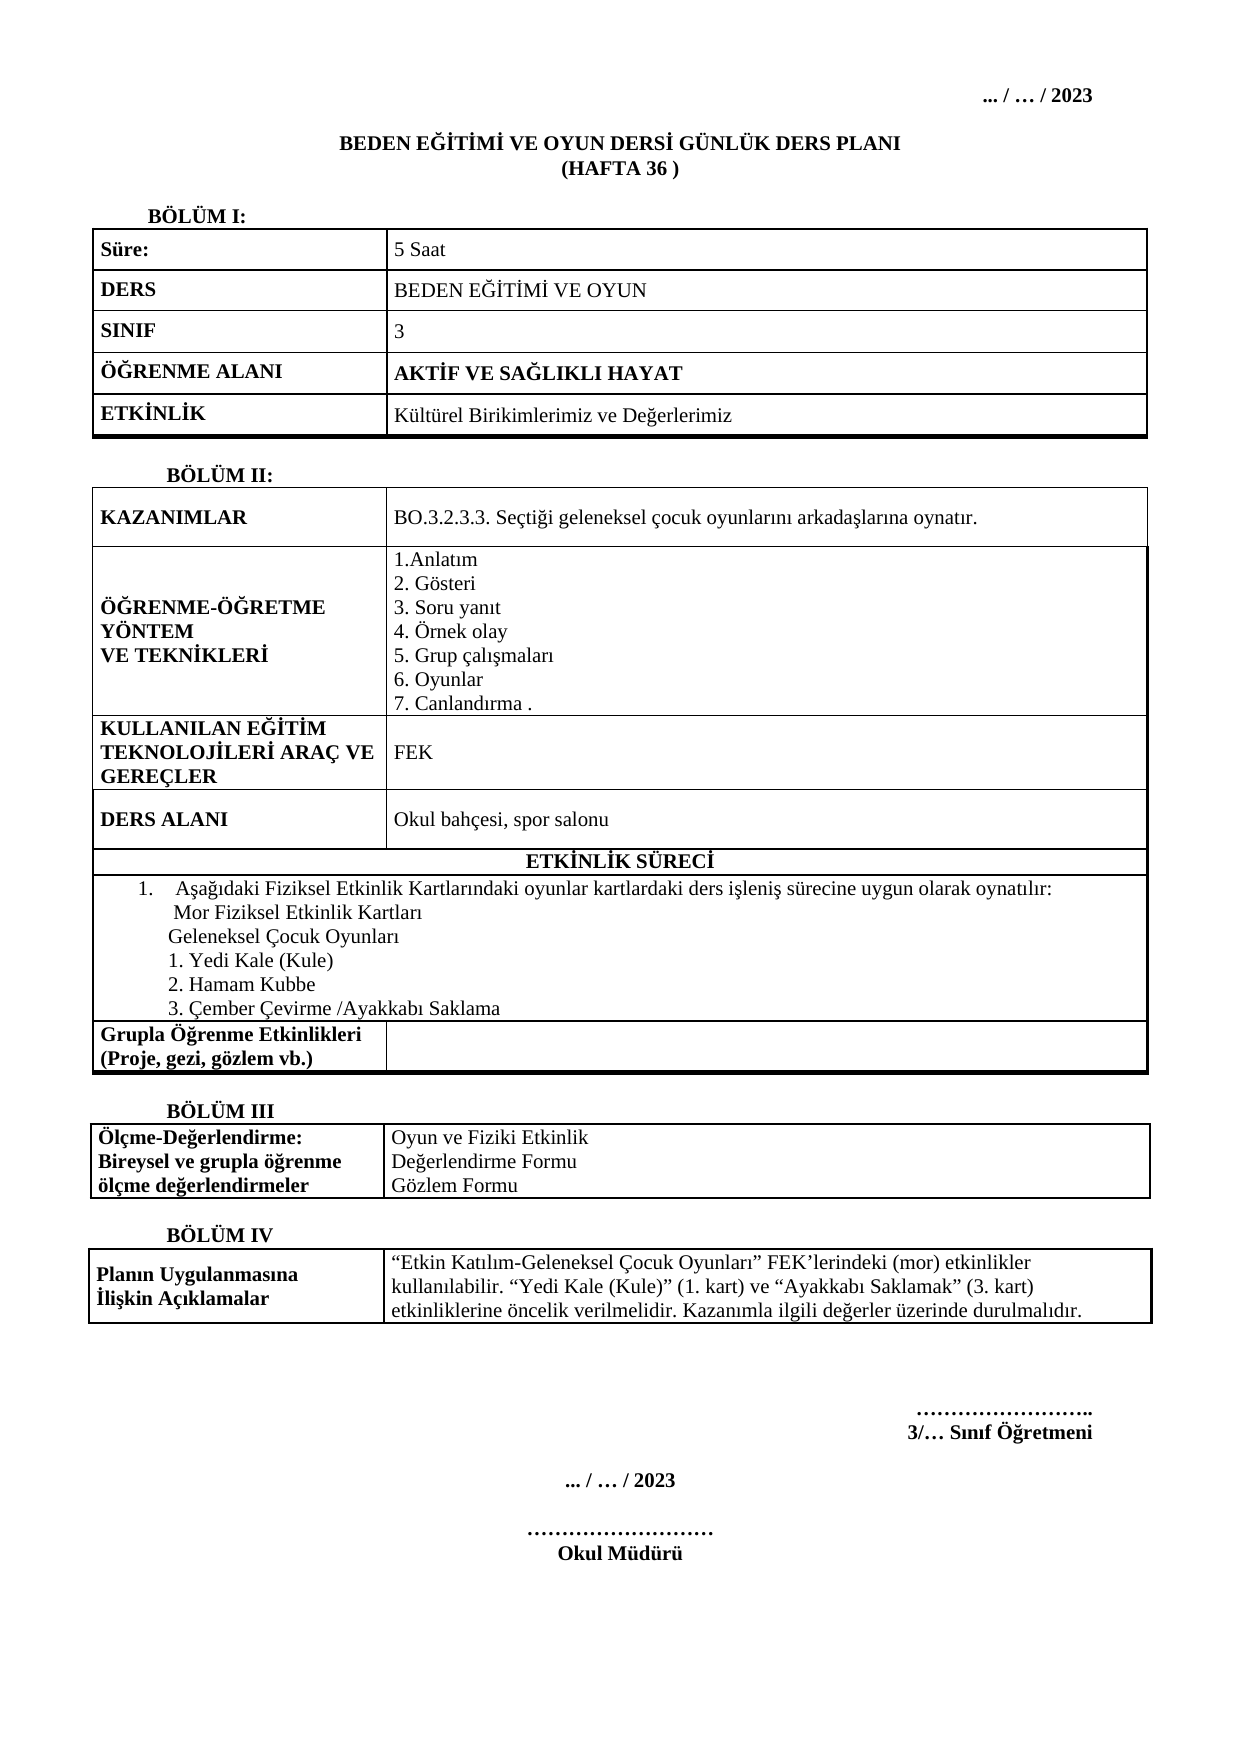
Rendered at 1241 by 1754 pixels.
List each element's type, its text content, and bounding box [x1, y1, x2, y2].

table_cell ETKİNLİK SÜRECİ [94, 850, 1146, 873]
table_cell ETKİNLİK [94, 395, 386, 434]
text BÖLÜM I: [148, 203, 1093, 228]
text 3/… Sınıf Öğretmeni [148, 1420, 1093, 1444]
table_header “Etkin Katılım-Geleneksel Çocuk Oyunları” FEK’lerindeki (mor) etkinlikler kullanılabilir. “Yedi Kale (Kule)” (1. kart) ve “Ayakkabı Saklamak” (3. kart) etkinliklerine öncelik verilmelidir. Kazanımla ilgili değerler üzerinde durulmalıdır. [385, 1250, 1150, 1322]
text ... / … / 2023 [148, 83, 1093, 107]
table_header Süre: [94, 230, 386, 269]
table_header KAZANIMLAR [93, 488, 386, 546]
text Okul Müdürü [148, 1540, 1093, 1564]
table_cell Okul bahçesi, spor salonu [387, 790, 1146, 848]
table_cell ÖĞRENME ALANI [94, 353, 386, 393]
table_cell BEDEN EĞİTİMİ VE OYUN [388, 271, 1146, 310]
text ... / … / 2023 [148, 1468, 1093, 1492]
table_cell ÖĞRENME-ÖĞRETME YÖNTEM VE TEKNİKLERİ [93, 547, 386, 715]
table_header 5 Saat [388, 230, 1146, 269]
table_cell DERS ALANI [94, 790, 386, 848]
table_header Oyun ve Fiziki Etkinlik Değerlendirme Formu Gözlem Formu [385, 1125, 1149, 1197]
table_cell Aşağıdaki Fiziksel Etkinlik Kartlarındaki oyunlar kartlardaki ders işleniş sürecine uygun olarak oynatılır: Mor Fiziksel Etkinlik Kartları Geleneksel Çocuk Oyunları 1. Yedi Kale (Kule) 2. Hamam Kubbe 3. Çember Çevirme /Ayakkabı Saklama [94, 876, 1146, 1020]
subtitle BÖLÜM IV [148, 1223, 1093, 1247]
table_cell AKTİF VE SAĞLIKLI HAYAT [388, 353, 1146, 393]
text BEDEN EĞİTİMİ VE OYUN DERSİ GÜNLÜK DERS PLANI [148, 131, 1093, 155]
text (HAFTA 36 ) [148, 155, 1093, 179]
subtitle BÖLÜM III [148, 1099, 1093, 1123]
table_cell 3 [388, 311, 1146, 352]
table_header BO.3.2.3.3. Seçtiği geleneksel çocuk oyunlarını arkadaşlarına oynatır. [387, 488, 1147, 546]
text ……………………… [148, 1516, 1093, 1540]
text BÖLÜM II: [148, 463, 1093, 487]
table_cell DERS [94, 271, 386, 310]
text …………………….. [148, 1396, 1093, 1420]
table_header Ölçme-Değerlendirme: Bireysel ve grupla öğrenme ölçme değerlendirmeler [92, 1125, 383, 1197]
table_cell [387, 1022, 1146, 1070]
table_cell SINIF [94, 311, 386, 352]
table_cell 1.Anlatım 2. Gösteri 3. Soru yanıt 4. Örnek olay 5. Grup çalışmaları 6. Oyunlar 7. Canlandırma . [387, 547, 1146, 715]
table_cell Grupla Öğrenme Etkinlikleri (Proje, gezi, gözlem vb.) [94, 1022, 386, 1070]
table_header Planın Uygulanmasına İlişkin Açıklamalar [90, 1250, 383, 1322]
table_cell KULLANILAN EĞİTİM TEKNOLOJİLERİ ARAÇ VE GEREÇLER [93, 716, 386, 788]
table_cell FEK [387, 716, 1146, 788]
table_cell Kültürel Birikimlerimiz ve Değerlerimiz [388, 395, 1146, 434]
